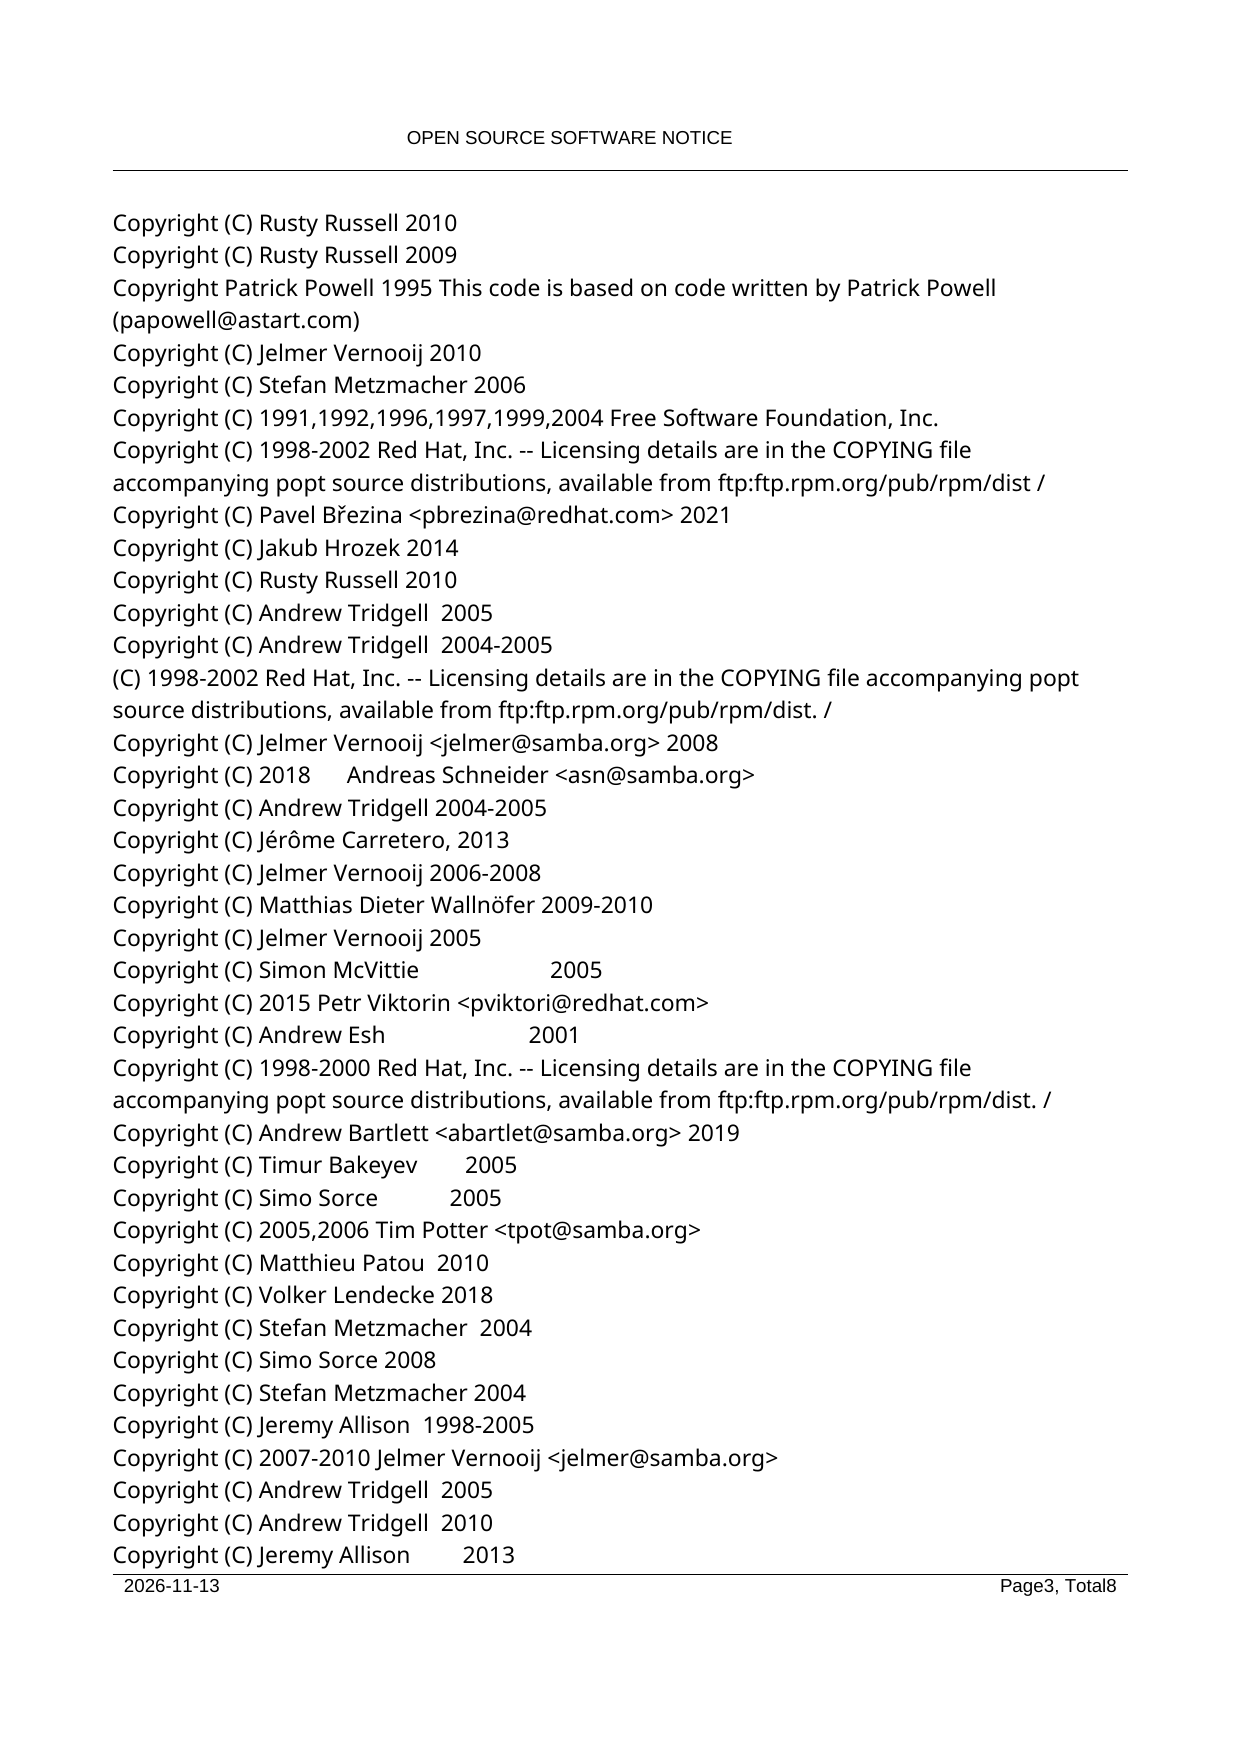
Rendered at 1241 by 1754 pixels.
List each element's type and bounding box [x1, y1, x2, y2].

text [112, 206, 1128, 1571]
